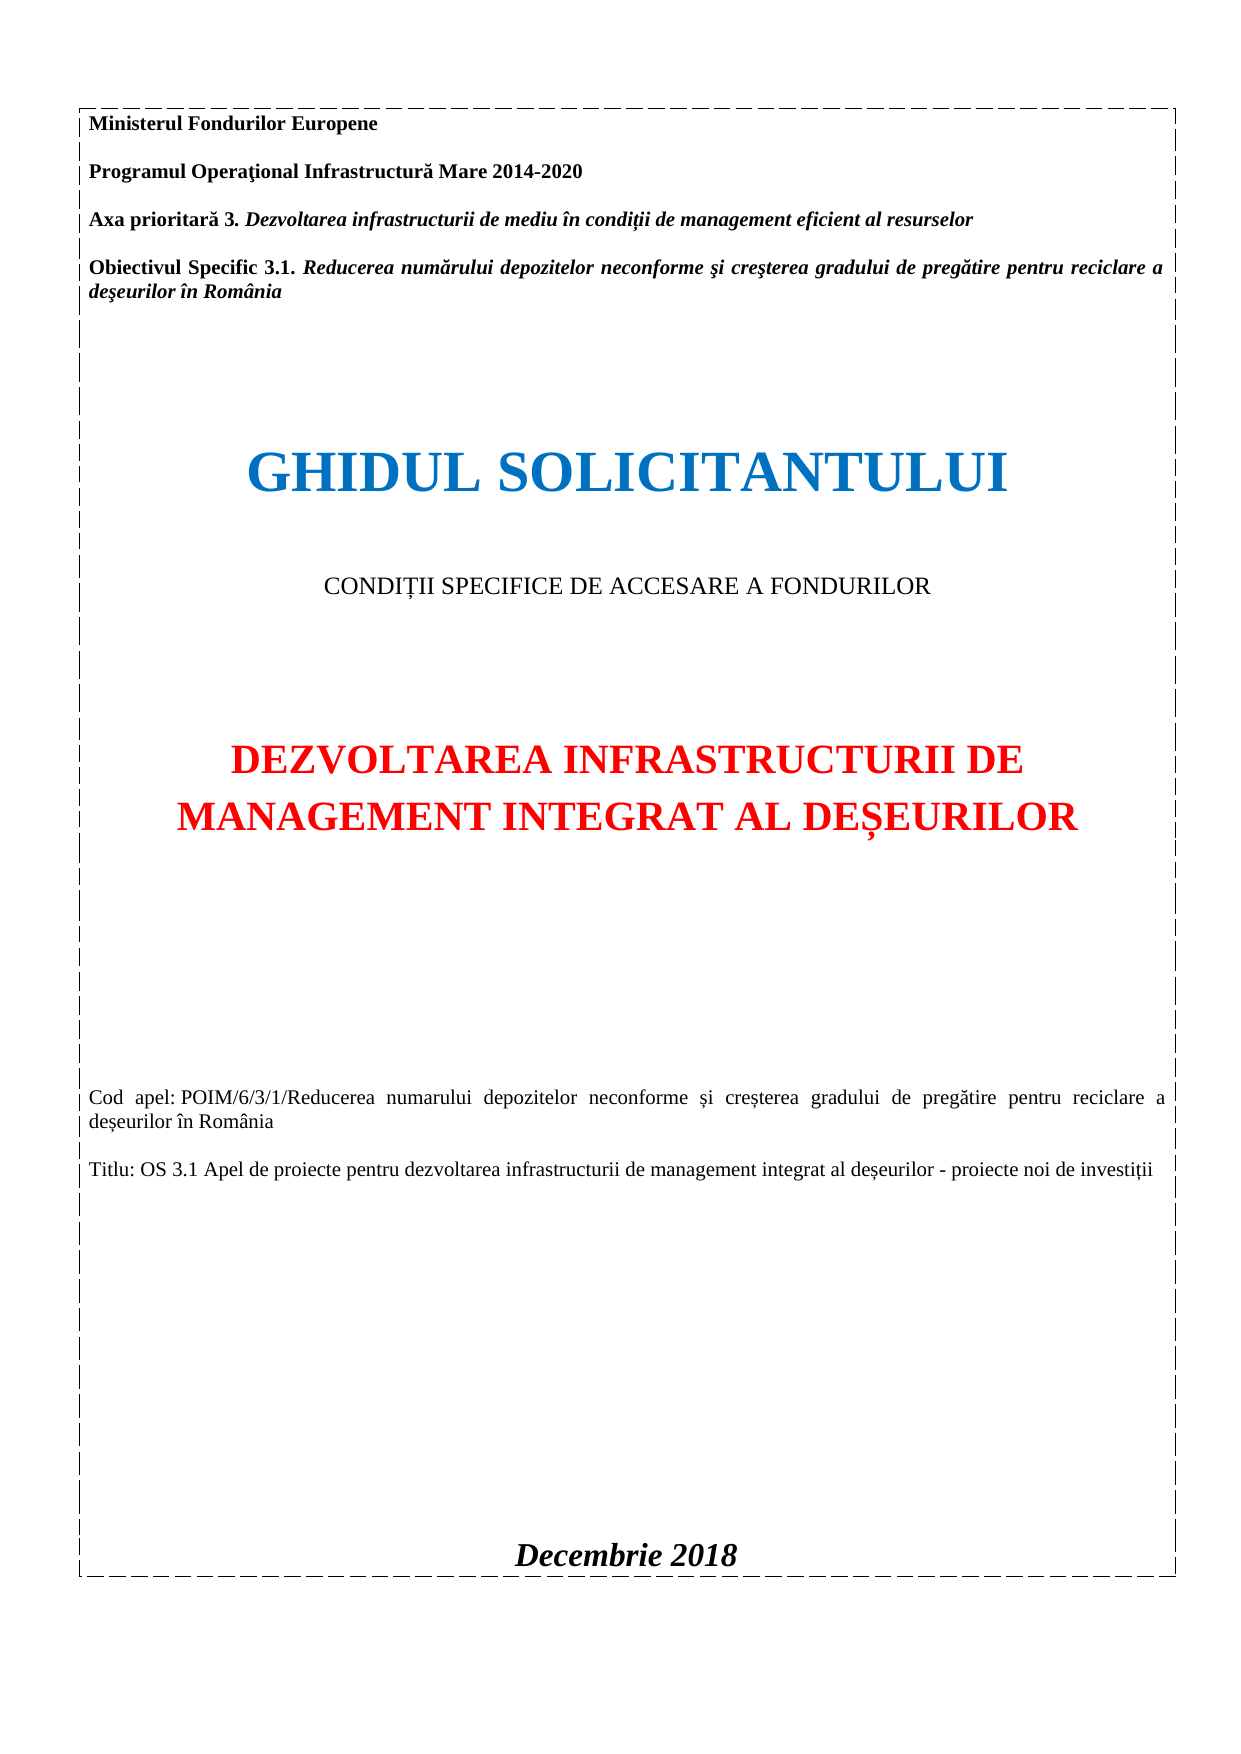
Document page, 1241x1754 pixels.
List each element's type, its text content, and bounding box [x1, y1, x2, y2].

text DEZVOLTAREA INFRASTRUCTURII DE MANAGEMENT INTEGRAT AL DEȘEURILOR [89, 734, 1166, 840]
text Ministerul Fondurilor Europene [79, 107, 1176, 134]
text Obiectivul Specific 3.1. Reducerea numărului depozitelor neconforme şi creşterea gradului de pregătire pentru reciclare a deşeurilor în România [89, 255, 1166, 303]
text Axa prioritară 3. Dezvoltarea infrastructurii de mediu în condiții de management eficient al resurselor [89, 207, 1166, 231]
text Cod apel: POIM/6/3/1/Reducerea numarului depozitelor neconforme și creșterea gradului de pregătire pentru reciclare a deșeurilor în România [89, 1084, 1166, 1133]
text CONDIȚII SPECIFICE DE ACCESARE A FONDURILOR [89, 571, 1166, 600]
text Programul Operaţional Infrastructură Mare 2014-2020 [89, 159, 1166, 183]
text GHIDUL SOLICITANTULUI [89, 437, 1166, 504]
text Decembrie 2018 [79, 1532, 1176, 1577]
text Titlu: OS 3.1 Apel de proiecte pentru dezvoltarea infrastructurii de management integrat al deșeurilor - proiecte noi de investiții [89, 1133, 1166, 1181]
